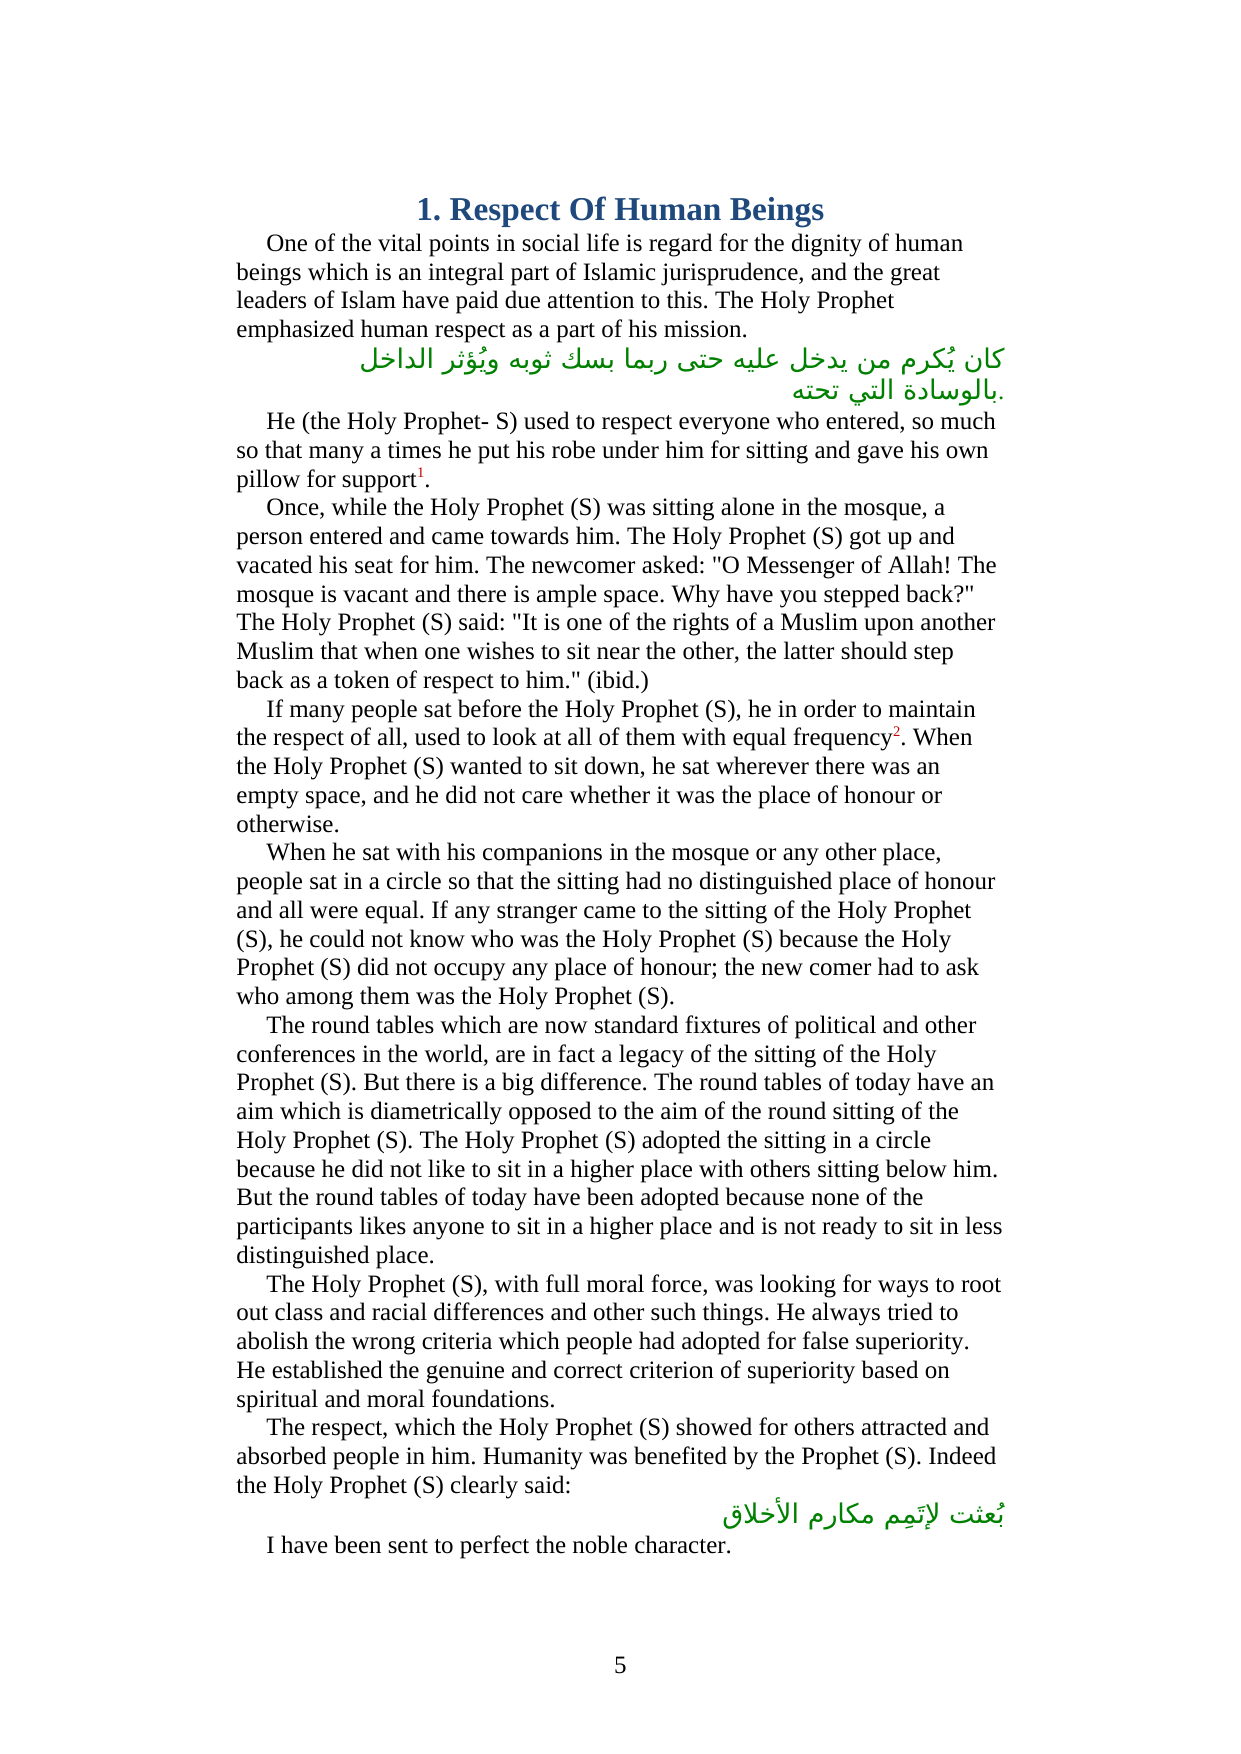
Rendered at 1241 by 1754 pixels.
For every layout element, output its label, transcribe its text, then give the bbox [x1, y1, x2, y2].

text I have been sent to perfect the noble character. [236, 1530, 1004, 1559]
text بُعثت لإتَمِم مكارم الأخلاق [236, 1499, 1004, 1530]
text The respect, which the Holy Prophet (S) showed for others attracted and absorbed people in him. Humanity was benefited by the Prophet (S). Indeed the Holy Prophet (S) clearly said: [236, 1412, 1004, 1499]
text The round tables which are now standard fixtures of political and other conferences in the world, are in fact a legacy of the sitting of the Holy Prophet (S). But there is a big difference. The round tables of today have an aim which is diametrically opposed to the aim of the round sitting of the Holy Prophet (S). The Holy Prophet (S) adopted the sitting in a circle because he did not like to sit in a higher place with others sitting below him. But the round tables of today have been adopted because none of the participants likes anyone to sit in a higher place and is not ready to sit in less distinguished place. [236, 1010, 1004, 1269]
text Once, while the Holy Prophet (S) was sitting alone in the mosque, a person entered and came towards him. The Holy Prophet (S) got up and vacated his seat for him. The newcomer asked: "O Messenger of Allah! The mosque is vacant and there is ample space. Why have you stepped back?" The Holy Prophet (S) said: "It is one of the rights of a Muslim upon another Muslim that when one wishes to sit near the other, the latter should step back as a token of respect to him." (ibid.) [236, 492, 1004, 694]
text The Holy Prophet (S), with full moral force, was looking for ways to root out class and racial differences and other such things. He always tried to abolish the wrong criteria which people had adopted for false superiority. He established the genuine and correct criterion of superiority based on spiritual and moral foundations. [236, 1269, 1004, 1412]
text كان يُكرم من يدخل عليه حتى ربما بسك ثوبه ويُؤثر الداخل بالوسادة التي تحته. [236, 343, 1004, 406]
text He (the Holy Prophet- S) used to respect everyone who entered, so much so that many a times he put his robe under him for sitting and gave his own pillow for support1. [236, 406, 1004, 492]
subtitle 1. Respect Of Human Beings [236, 190, 1004, 228]
text When he sat with his companions in the mosque or any other place, people sat in a circle so that the sitting had no distinguished place of honour and all were equal. If any stranger came to the sitting of the Holy Prophet (S), he could not know who was the Holy Prophet (S) because the Holy Prophet (S) did not occupy any place of honour; the new comer had to ask who among them was the Holy Prophet (S). [236, 837, 1004, 1010]
text One of the vital points in social life is regard for the dignity of human beings which is an integral part of Islamic jurisprudence, and the great leaders of Islam have paid due attention to this. The Holy Prophet emphasized human respect as a part of his mission. [236, 228, 1004, 343]
text If many people sat before the Holy Prophet (S), he in order to maintain the respect of all, used to look at all of them with equal frequency2. When the Holy Prophet (S) wanted to sit down, he sat wherever there was an empty space, and he did not care whether it was the place of honour or otherwise. [236, 694, 1004, 837]
